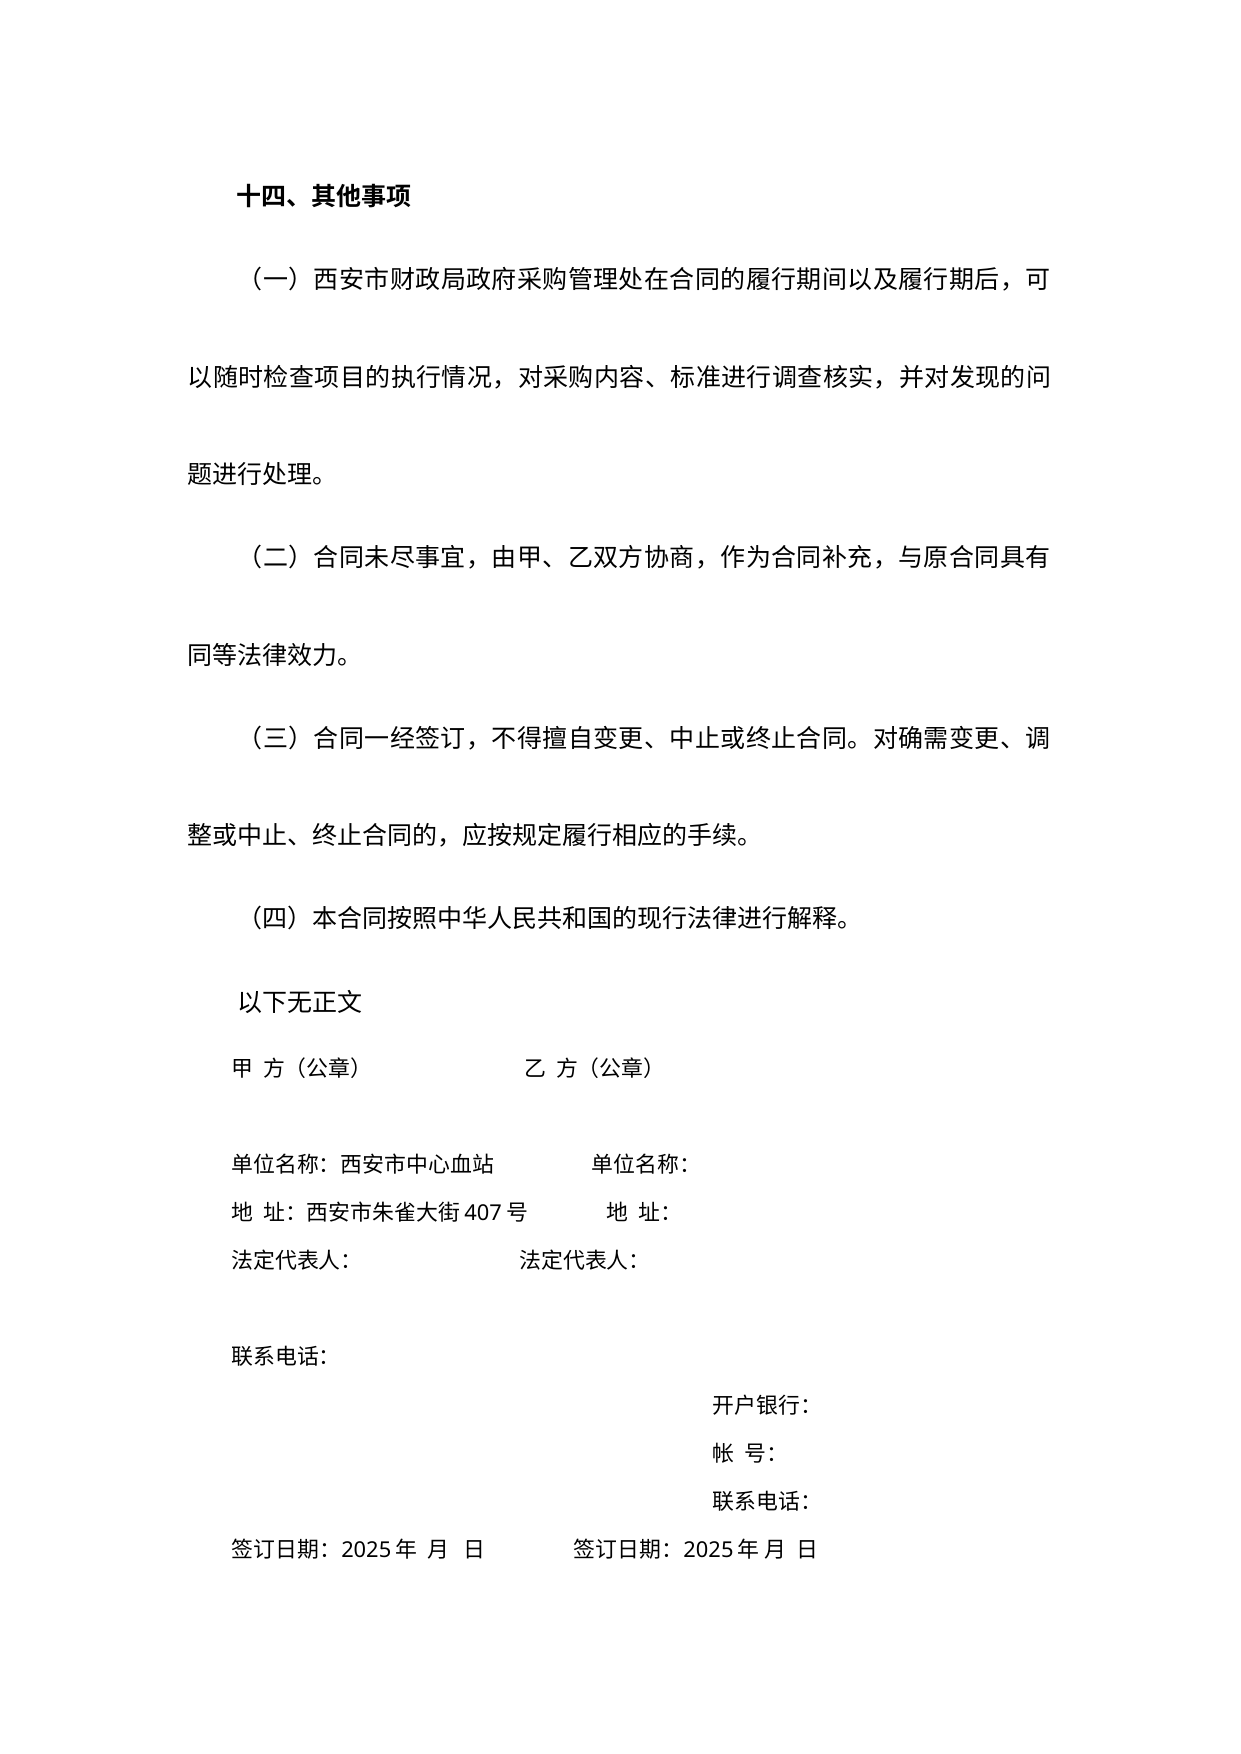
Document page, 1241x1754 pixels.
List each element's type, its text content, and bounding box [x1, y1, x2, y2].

text 甲 方（公章） 乙 方（公章） [187, 1051, 1053, 1083]
text 地 址：西安市朱雀大街407号 地 址： [187, 1195, 1053, 1227]
text （四）本合同按照中华人民共和国的现行法律进行解释。 [187, 884, 1053, 949]
text 以下无正文 [187, 968, 1053, 1033]
text 联系电话： [187, 1484, 1053, 1516]
text 十四、其他事项 [187, 162, 1053, 227]
text （二）合同未尽事宜，由甲、乙双方协商，作为合同补充，与原合同具有同等法律效力。 [187, 523, 1053, 686]
text 签订日期：2025年 月 日 签订日期：2025年 月 日 [232, 1532, 1053, 1565]
text 单位名称：西安市中心血站 单位名称： [187, 1146, 1053, 1179]
text 联系电话： [187, 1339, 1053, 1371]
text （三）合同一经签订，不得擅自变更、中止或终止合同。对确需变更、调整或中止、终止合同的，应按规定履行相应的手续。 [187, 704, 1053, 866]
text （一）西安市财政局政府采购管理处在合同的履行期间以及履行期后，可以随时检查项目的执行情况，对采购内容、标准进行调查核实，并对发现的问题进行处理。 [187, 245, 1053, 505]
text 开户银行： [712, 1387, 1053, 1420]
text 帐 号： [187, 1436, 1053, 1468]
text 法定代表人： 法定代表人： [187, 1243, 1053, 1276]
